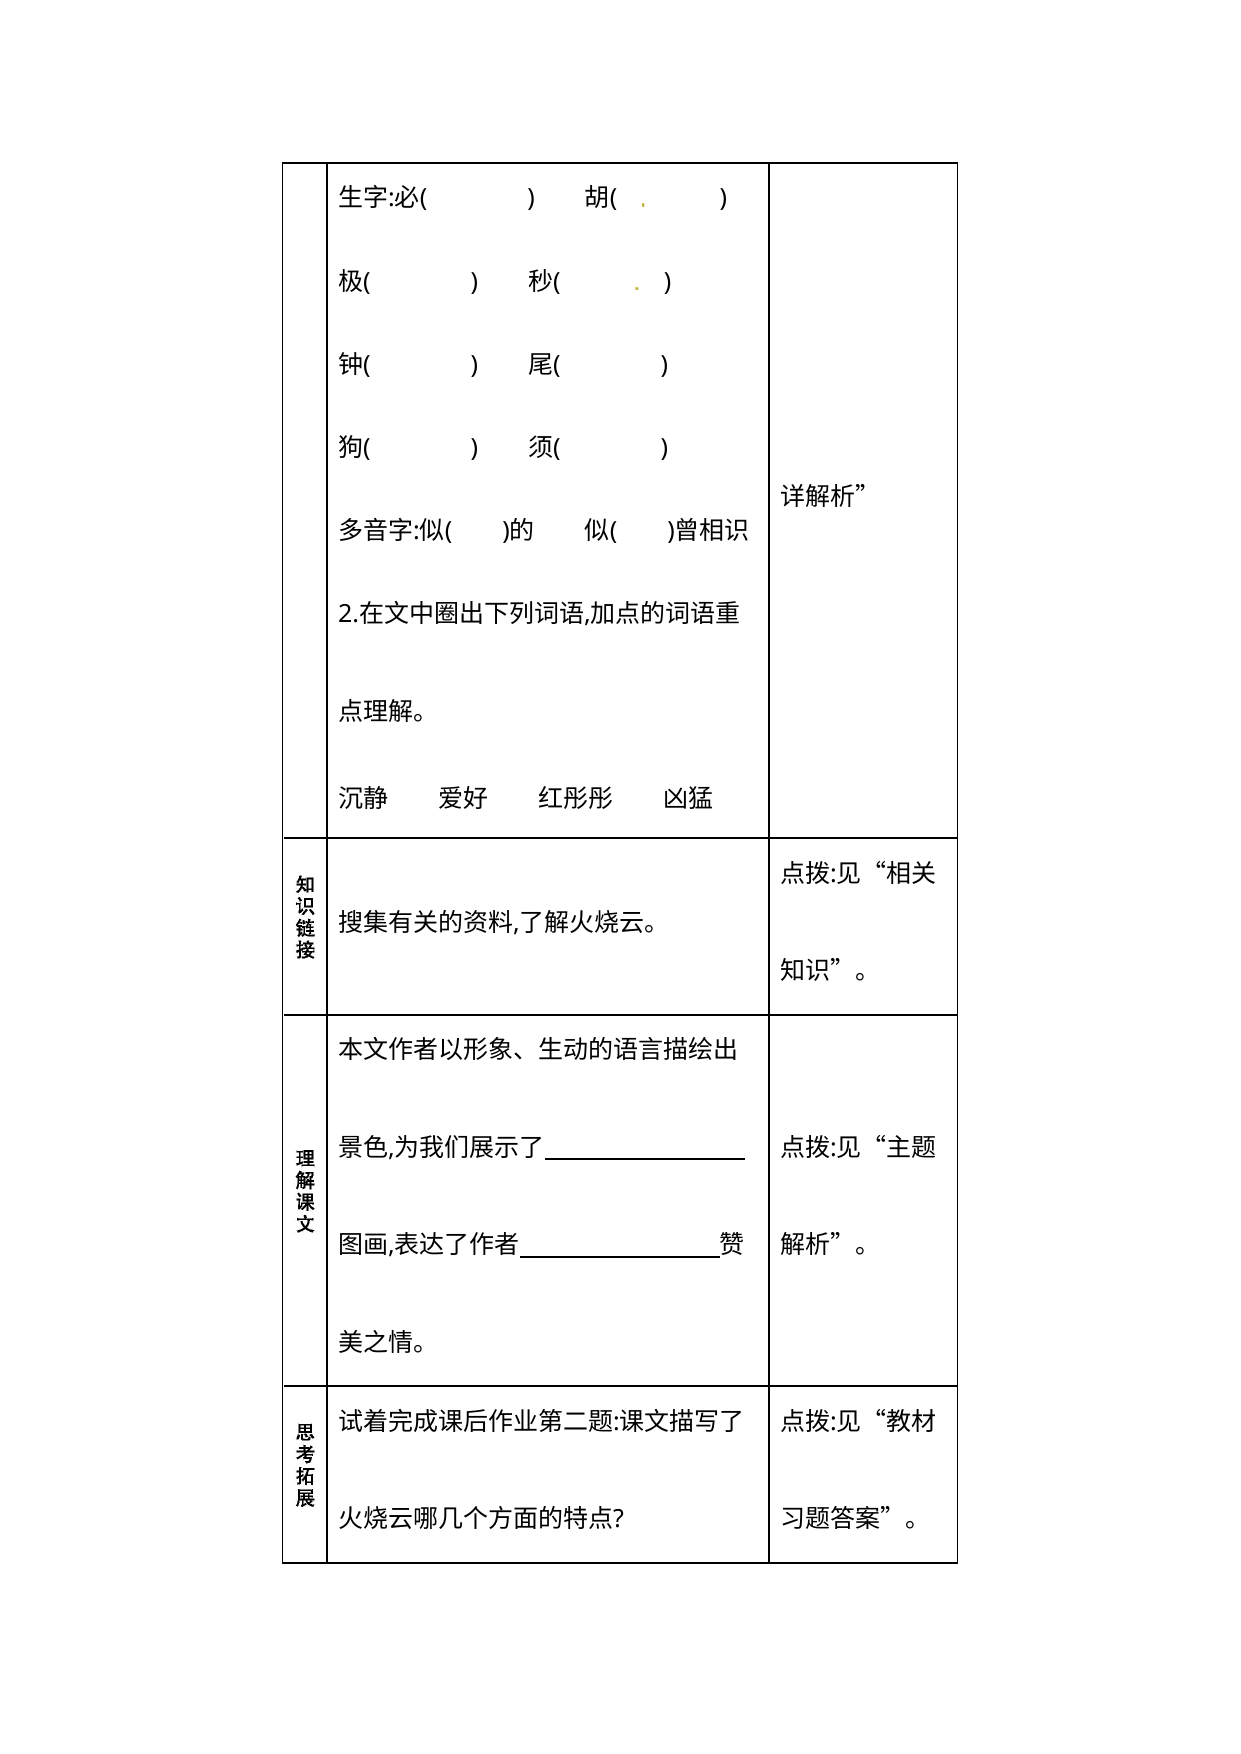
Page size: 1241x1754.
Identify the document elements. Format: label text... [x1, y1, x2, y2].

table_cell 搜集有关的资料,了解火烧云。 [328, 839, 768, 1014]
table_cell [283, 1015, 326, 1385]
table_cell 试着完成课后作业第二题:课文描写了火烧云哪几个方面的特点? [328, 1387, 768, 1562]
table_cell 点拨:见“主题解析”。 [770, 1016, 957, 1385]
table_cell 本文作者以形象、生动的语言描绘出 景色,为我们展示了 图画,表达了作者 赞美之情。 [328, 1016, 768, 1385]
table_cell [283, 1386, 326, 1562]
picture [293, 1419, 317, 1509]
picture [293, 1145, 317, 1235]
table_cell [283, 164, 326, 837]
table_cell 点拨:见“相关知识”。 [770, 839, 957, 1014]
table_cell [283, 838, 326, 1014]
table_cell 点拨:见“字词详解析” [770, 164, 957, 837]
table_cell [328, 164, 768, 837]
picture [293, 871, 317, 961]
table_cell 点拨:见“教材习题答案”。 [770, 1387, 957, 1562]
